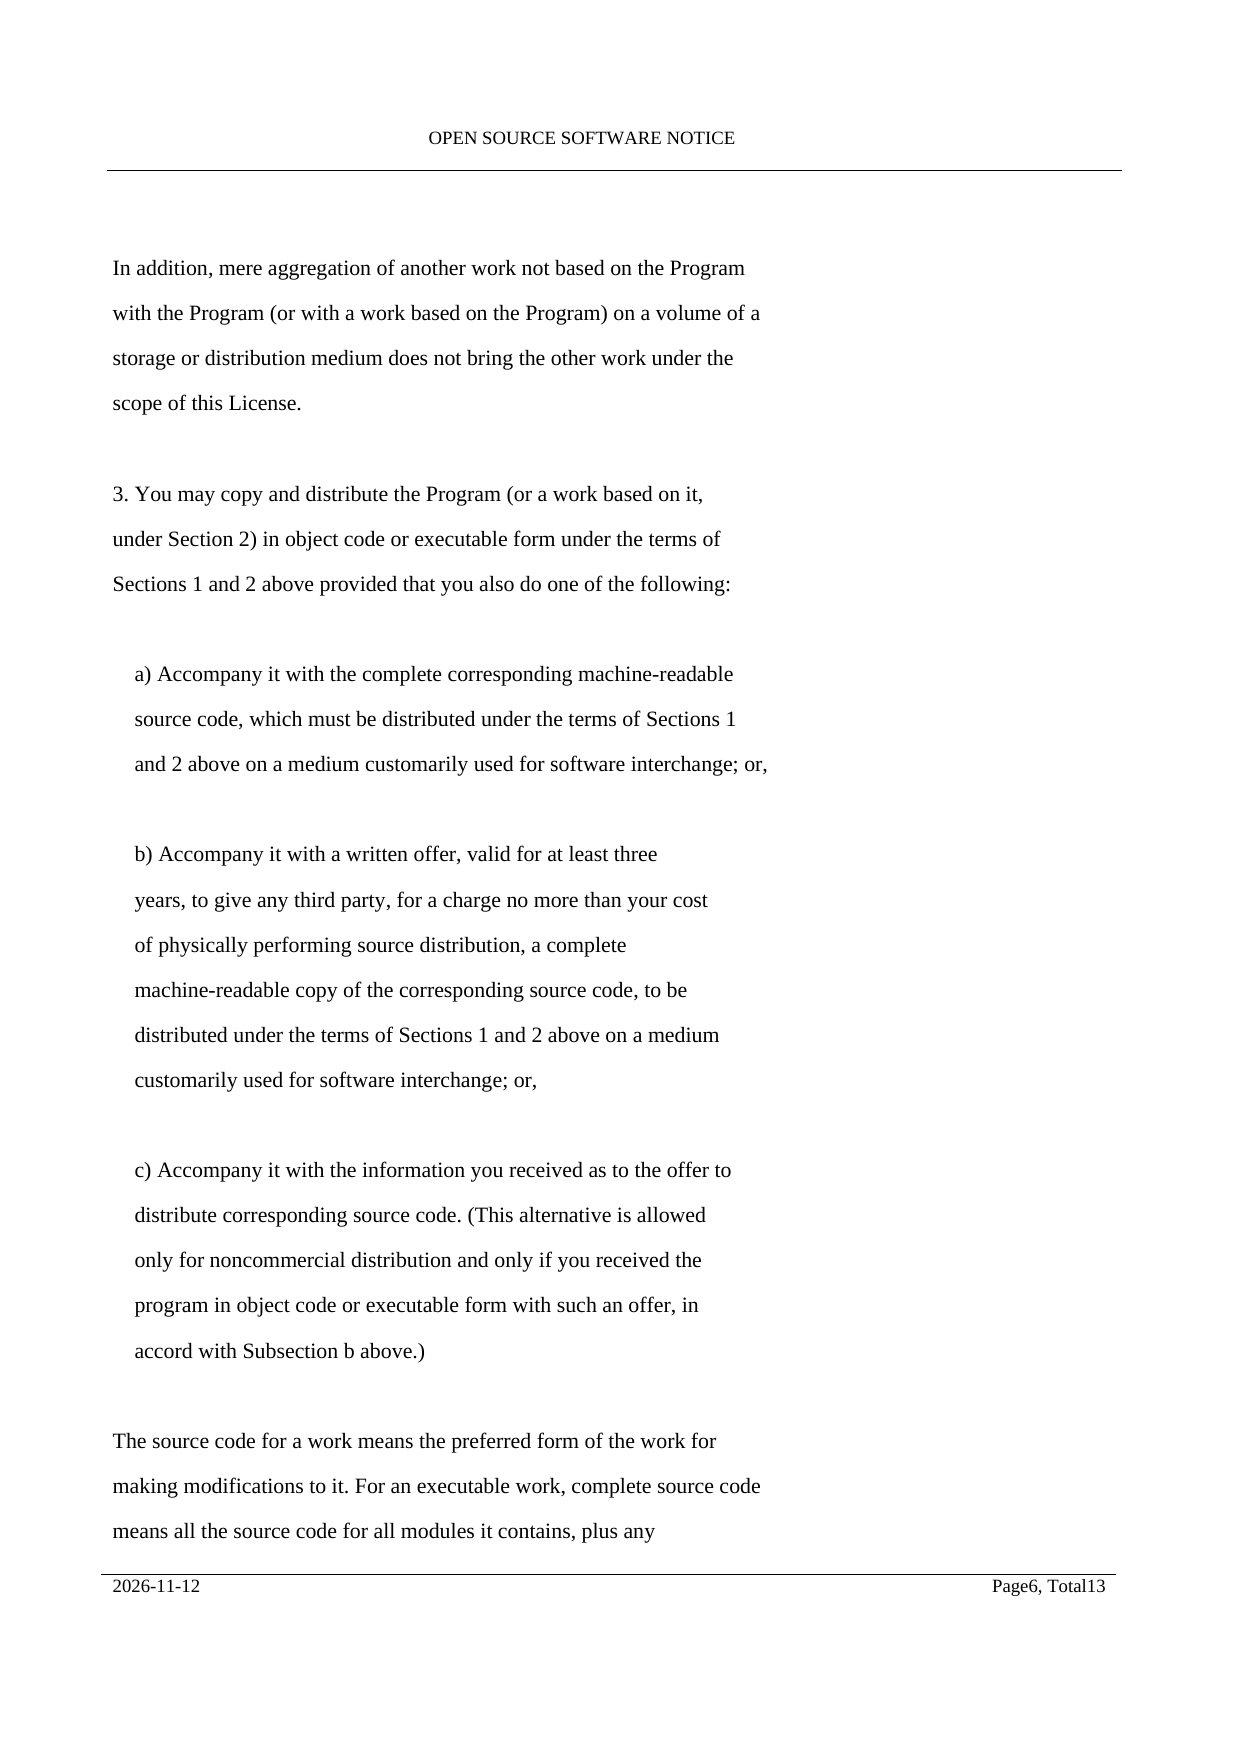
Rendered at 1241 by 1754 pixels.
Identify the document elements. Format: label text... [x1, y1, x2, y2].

text distribute corresponding source code. (This alternative is allowed [112, 1199, 1128, 1231]
text 3. You may copy and distribute the Program (or a work based on it, [112, 477, 1128, 509]
text b) Accompany it with a written offer, valid for at least three [112, 838, 1128, 870]
text a) Accompany it with the complete corresponding machine-readable [112, 657, 1128, 690]
text years, to give any third party, for a charge no more than your cost [112, 883, 1128, 915]
text In addition, mere aggregation of another work not based on the Program [112, 251, 1128, 284]
text making modifications to it. For an executable work, complete source code [112, 1469, 1128, 1502]
text Sections 1 and 2 above provided that you also do one of the following: [112, 567, 1128, 600]
text and 2 above on a medium customarily used for software interchange; or, [112, 748, 1128, 780]
text of physically performing source distribution, a complete [112, 928, 1128, 961]
text storage or distribution medium does not bring the other work under the [112, 342, 1128, 374]
text customarily used for software interchange; or, [112, 1063, 1128, 1096]
text The source code for a work means the preferred form of the work for [112, 1424, 1128, 1457]
text distributed under the terms of Sections 1 and 2 above on a medium [112, 1018, 1128, 1051]
text only for noncommercial distribution and only if you received the [112, 1244, 1128, 1276]
text under Section 2) in object code or executable form under the terms of [112, 522, 1128, 554]
text source code, which must be distributed under the terms of Sections 1 [112, 702, 1128, 735]
text scope of this License. [112, 387, 1128, 419]
text means all the source code for all modules it contains, plus any [112, 1514, 1128, 1547]
text with the Program (or with a work based on the Program) on a volume of a [112, 297, 1128, 329]
text machine-readable copy of the corresponding source code, to be [112, 973, 1128, 1006]
text c) Accompany it with the information you received as to the offer to [112, 1153, 1128, 1186]
text program in object code or executable form with such an offer, in [112, 1289, 1128, 1321]
text accord with Subsection b above.) [112, 1334, 1128, 1366]
